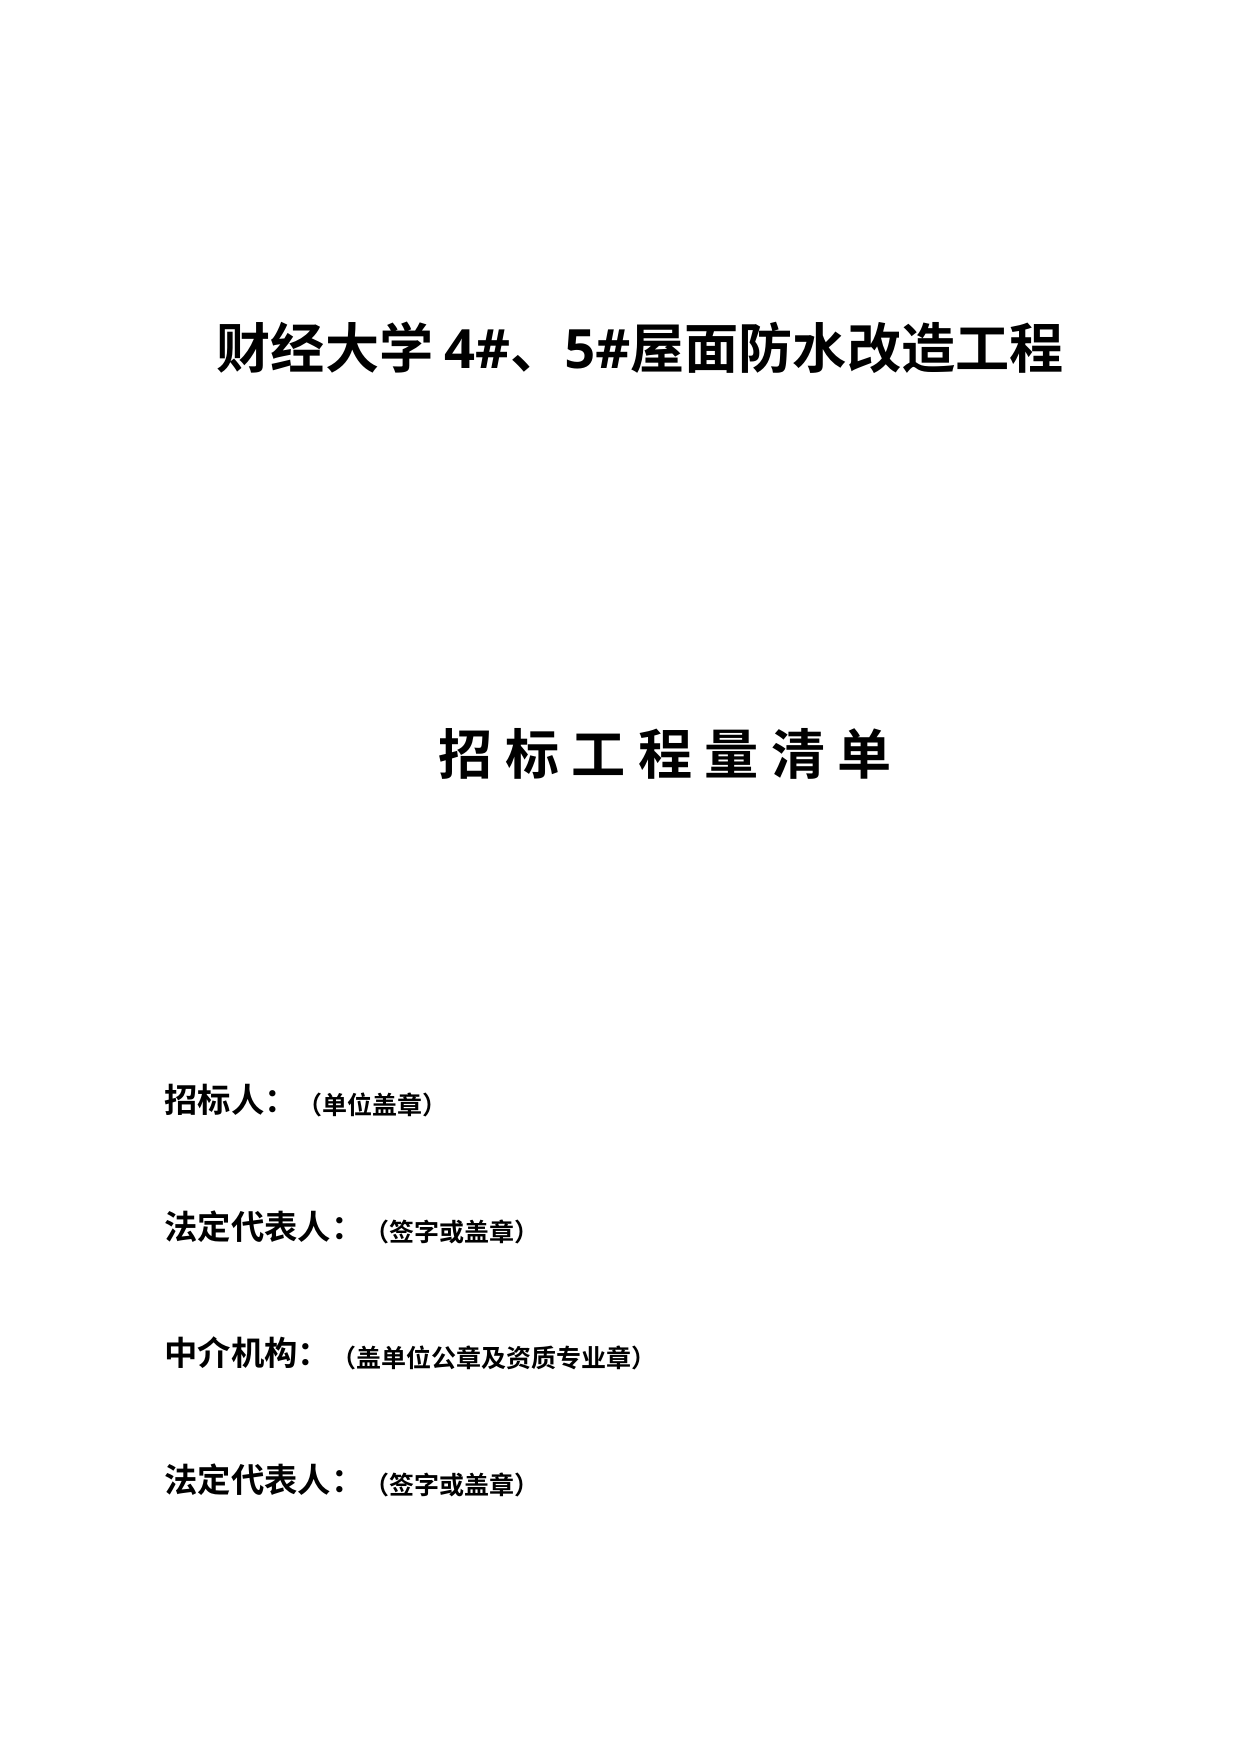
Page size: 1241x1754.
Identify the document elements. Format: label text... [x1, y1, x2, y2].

text 财经大学4#、5#屋面防水改造工程 [164, 296, 1116, 394]
text 招 标 工 程 量 清 单 [214, 702, 1116, 799]
text 法定代表人：（签字或盖章） [164, 1184, 1116, 1249]
text 招标人：（单位盖章） [164, 1057, 1116, 1122]
text 中介机构：（盖单位公章及资质专业章） [164, 1310, 1116, 1375]
text 法定代表人：（签字或盖章） [164, 1437, 1116, 1502]
